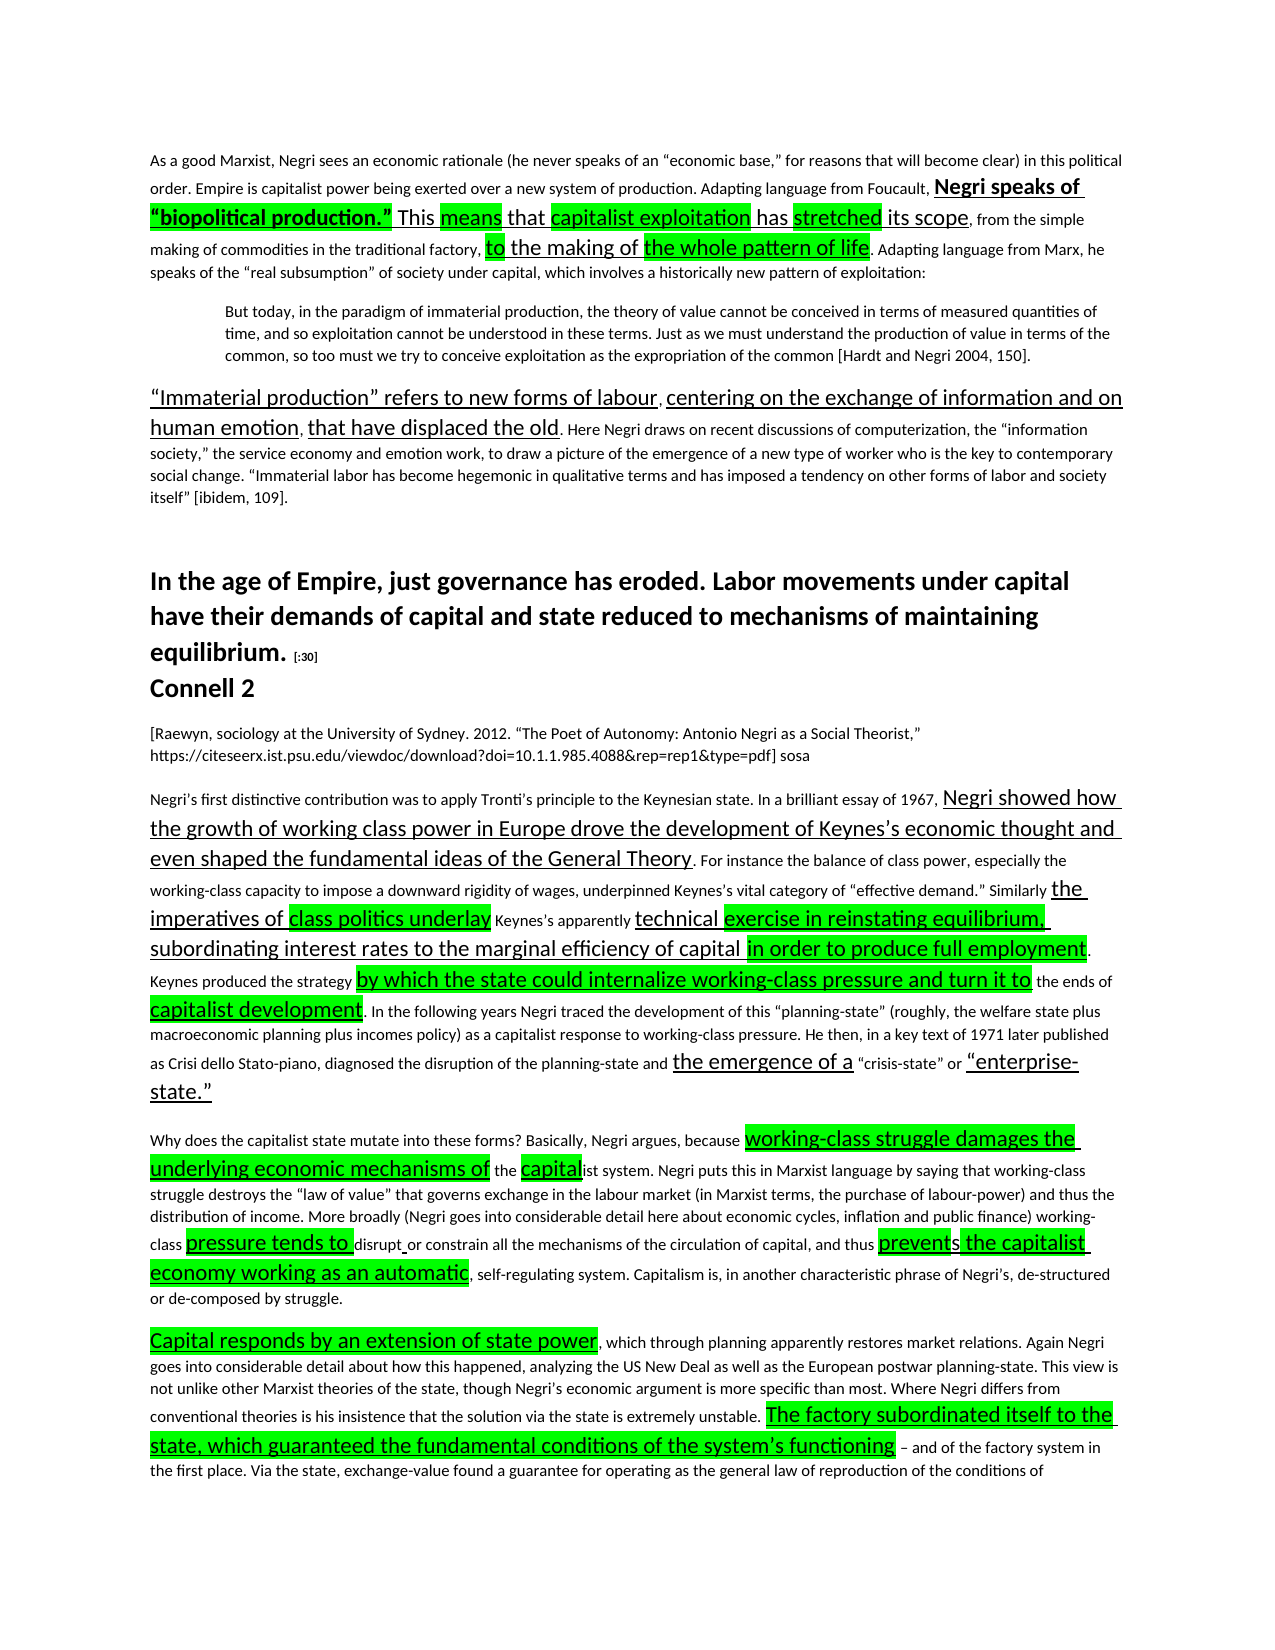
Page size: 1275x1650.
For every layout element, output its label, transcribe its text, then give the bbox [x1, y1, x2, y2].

text As a good Marxist, Negri sees an economic rationale (he never speaks of an “economic base,” for reasons that will become clear) in this political order. Empire is capitalist power being exerted over a new system of production. Adapting language from Foucault, Negri speaks of “biopolitical production.” This means that capitalist exploitation has stretched its scope, from the simple making of commodities in the traditional factory, to the making of the whole pattern of life. Adapting language from Marx, he speaks of the “real subsumption” of society under capital, which involves a historically new pattern of exploitation: [150, 150, 1125, 283]
text [Raewyn, sociology at the University of Sydney. 2012. “The Poet of Autonomy: Antonio Negri as a Social Theorist,” https://citeseerx.ist.psu.edu/viewdoc/download?doi=10.1.1.985.4088&rep=rep1&type=pdf] sosa [150, 723, 1125, 765]
text Negri’s first distinctive contribution was to apply Tronti’s principle to the Keynesian state. In a brilliant essay of 1967, Negri showed how the growth of working class power in Europe drove the development of Keynes’s economic thought and even shaped the fundamental ideas of the General Theory. For instance the balance of class power, especially the working-class capacity to impose a downward rigidity of wages, underpinned Keynes’s vital category of “effective demand.” Similarly the imperatives of class politics underlay Keynes’s apparently technical exercise in reinstating equilibrium, subordinating interest rates to the marginal efficiency of capital in order to produce full employment. Keynes produced the strategy by which the state could internalize working-class pressure and turn it to the ends of capitalist development. In the following years Negri traced the development of this “planning-state” (roughly, the welfare state plus macroeconomic planning plus incomes policy) as a capitalist response to working-class pressure. He then, in a key text of 1971 later published as Crisi dello Stato-piano, diagnosed the disruption of the planning-state and the emergence of a “crisis-state” or “enterprise-state.” [150, 783, 1125, 1105]
text But today, in the paradigm of immaterial production, the theory of value cannot be conceived in terms of measured quantities of time, and so exploitation cannot be understood in these terms. Just as we must understand the production of value in terms of the common, so too must we try to conceive exploitation as the expropriation of the common [Hardt and Negri 2004, 150]. [225, 301, 1125, 365]
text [150, 1327, 1125, 1481]
text “Immaterial production” refers to new forms of labour, centering on the exchange of information and on human emotion, that have displaced the old. Here Negri draws on recent discussions of computerization, the “information society,” the service economy and emotion work, to draw a picture of the emergence of a new type of worker who is the key to contemporary social change. “Immaterial labor has become hegemonic in qualitative terms and has imposed a tendency on other forms of labor and society itself” [ibidem, 109]. [150, 383, 1125, 507]
text Why does the capitalist state mutate into these forms? Basically, Negri argues, because working-class struggle damages the underlying economic mechanisms of the capitalist system. Negri puts this in Marxist language by saying that working-class struggle destroys the “law of value” that governs exchange in the labour market (in Marxist terms, the purchase of labour-power) and thus the distribution of income. More broadly (Negri goes into considerable detail here about economic cycles, inflation and public finance) working-class pressure tends to disrupt or constrain all the mechanisms of the circulation of capital, and thus prevents the capitalist economy working as an automatic, self-regulating system. Capitalism is, in another characteristic phrase of Negri’s, de-structured or de-composed by struggle. [150, 1124, 1125, 1308]
text Connell 2 [150, 671, 1125, 704]
subtitle In the age of Empire, just governance has eroded. Labor movements under capital have their demands of capital and state reduced to mechanisms of maintaining equilibrium. [:30] [150, 564, 1125, 668]
